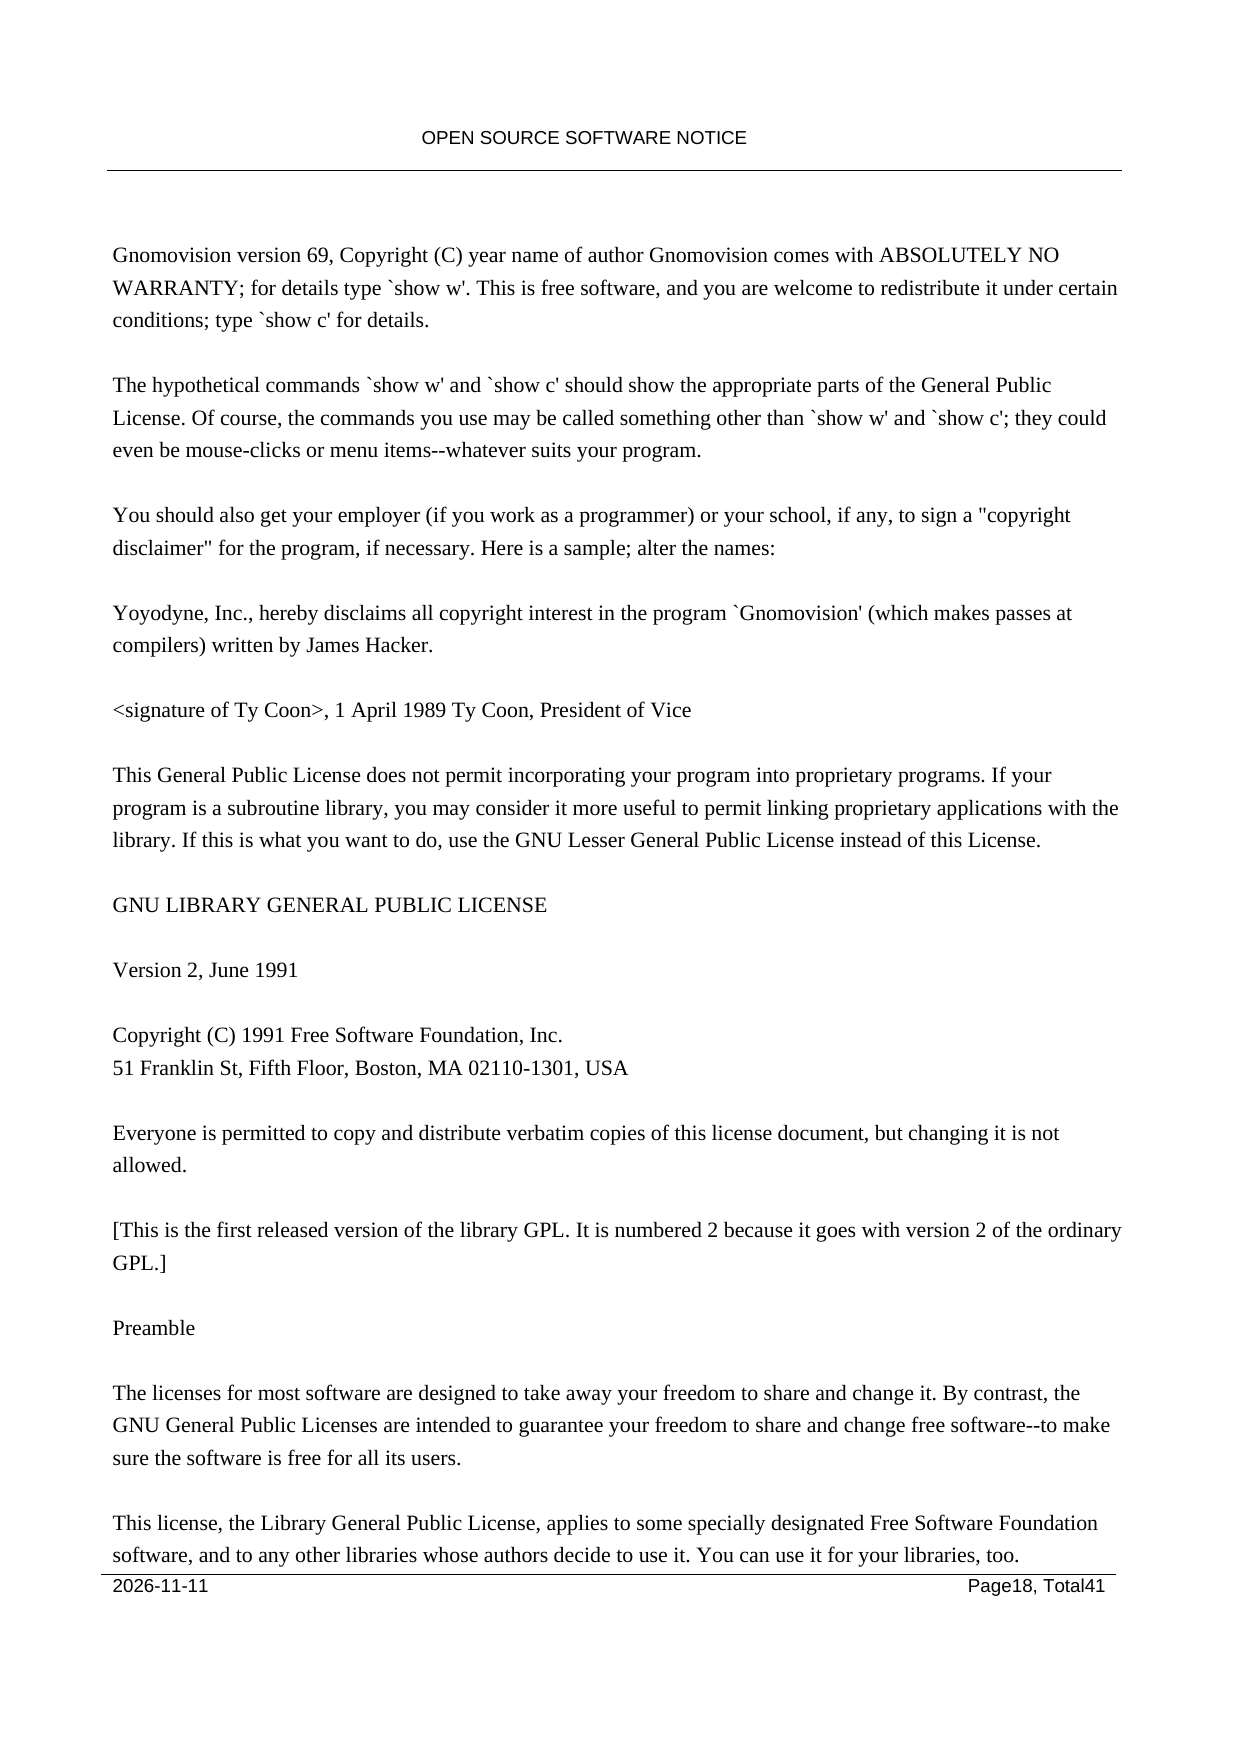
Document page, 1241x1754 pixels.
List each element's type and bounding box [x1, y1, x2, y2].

text [112, 206, 1128, 1571]
